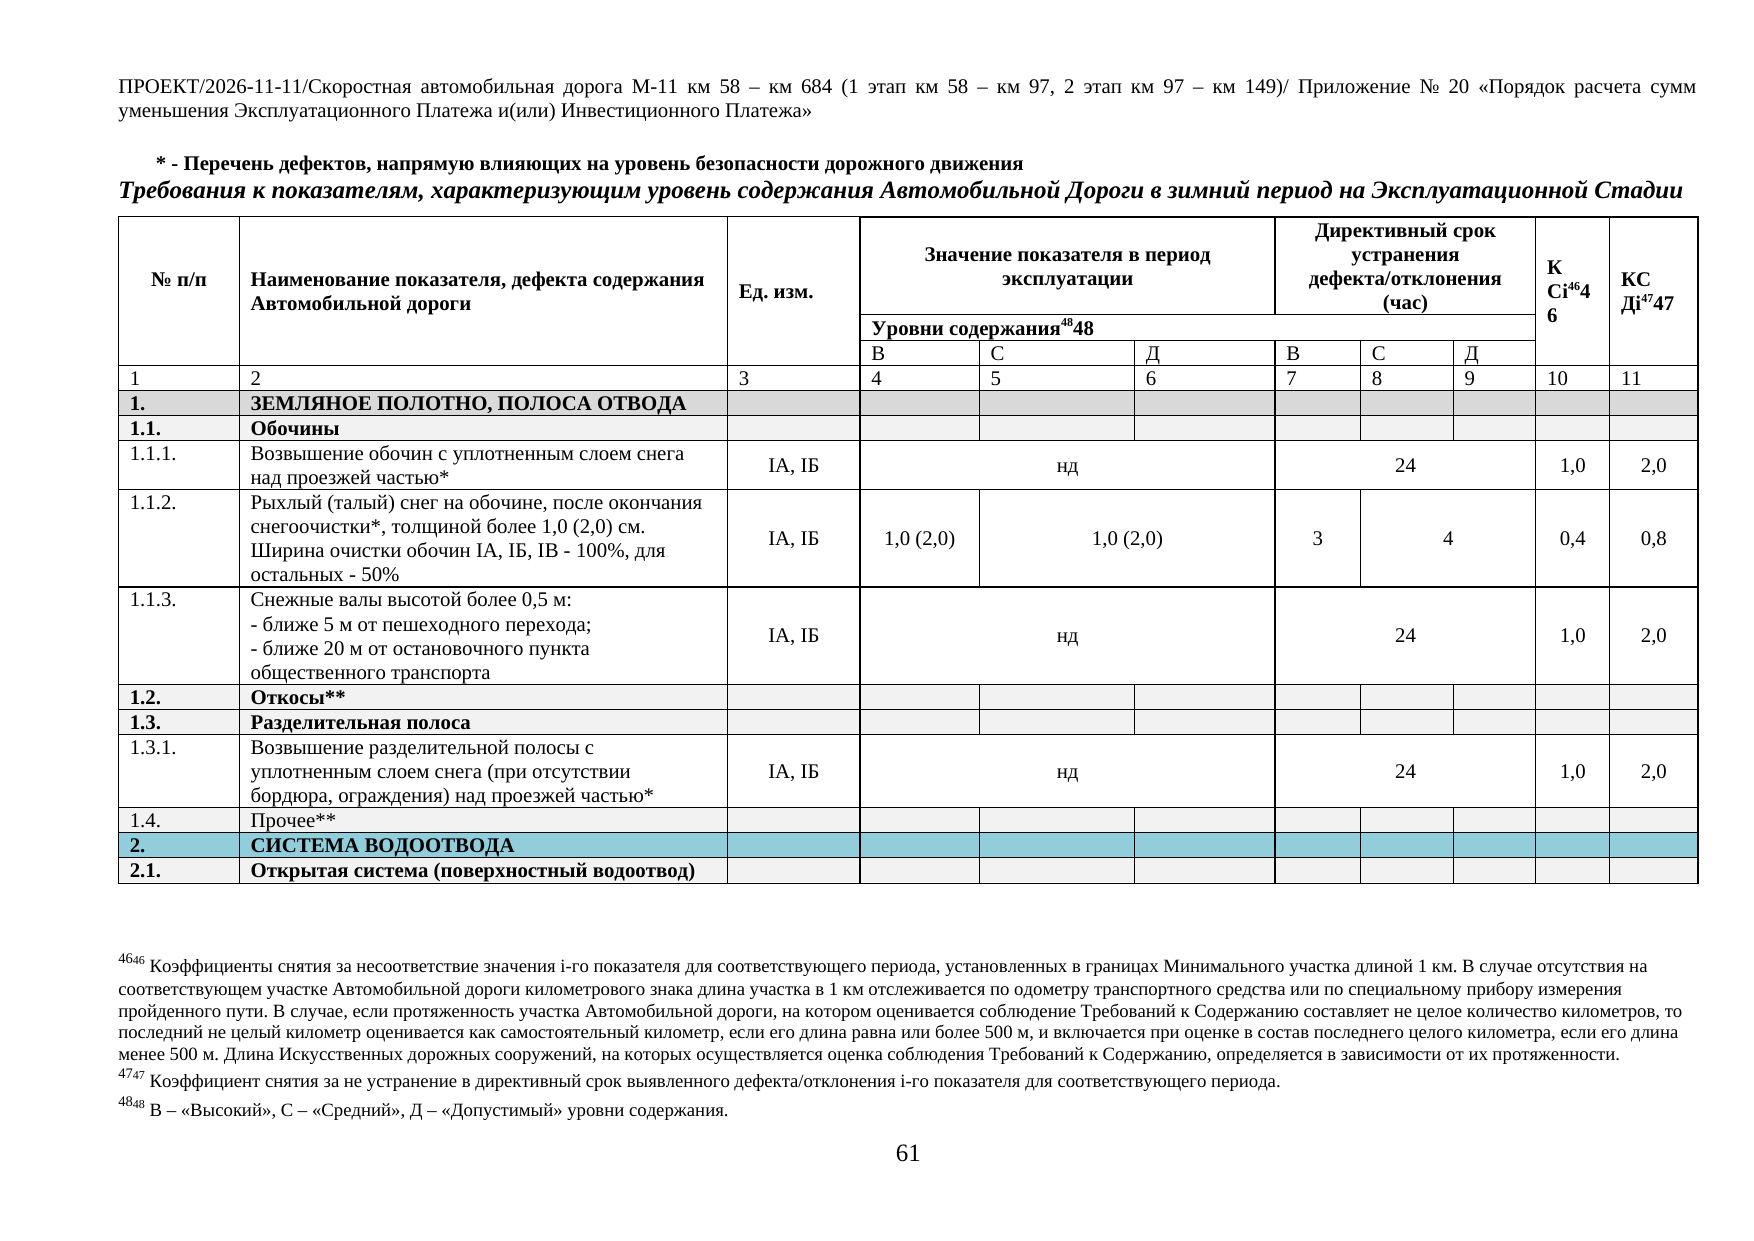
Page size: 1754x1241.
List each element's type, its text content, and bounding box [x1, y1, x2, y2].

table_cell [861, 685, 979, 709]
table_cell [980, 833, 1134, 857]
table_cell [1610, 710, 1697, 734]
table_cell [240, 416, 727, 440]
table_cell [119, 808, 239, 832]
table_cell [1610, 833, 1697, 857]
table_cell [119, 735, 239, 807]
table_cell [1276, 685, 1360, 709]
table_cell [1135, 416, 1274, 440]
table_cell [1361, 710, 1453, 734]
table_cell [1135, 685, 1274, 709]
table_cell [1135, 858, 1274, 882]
text * - Перечень дефектов, напрямую влияющих на уровень безопасности дорожного движения [156, 151, 1698, 175]
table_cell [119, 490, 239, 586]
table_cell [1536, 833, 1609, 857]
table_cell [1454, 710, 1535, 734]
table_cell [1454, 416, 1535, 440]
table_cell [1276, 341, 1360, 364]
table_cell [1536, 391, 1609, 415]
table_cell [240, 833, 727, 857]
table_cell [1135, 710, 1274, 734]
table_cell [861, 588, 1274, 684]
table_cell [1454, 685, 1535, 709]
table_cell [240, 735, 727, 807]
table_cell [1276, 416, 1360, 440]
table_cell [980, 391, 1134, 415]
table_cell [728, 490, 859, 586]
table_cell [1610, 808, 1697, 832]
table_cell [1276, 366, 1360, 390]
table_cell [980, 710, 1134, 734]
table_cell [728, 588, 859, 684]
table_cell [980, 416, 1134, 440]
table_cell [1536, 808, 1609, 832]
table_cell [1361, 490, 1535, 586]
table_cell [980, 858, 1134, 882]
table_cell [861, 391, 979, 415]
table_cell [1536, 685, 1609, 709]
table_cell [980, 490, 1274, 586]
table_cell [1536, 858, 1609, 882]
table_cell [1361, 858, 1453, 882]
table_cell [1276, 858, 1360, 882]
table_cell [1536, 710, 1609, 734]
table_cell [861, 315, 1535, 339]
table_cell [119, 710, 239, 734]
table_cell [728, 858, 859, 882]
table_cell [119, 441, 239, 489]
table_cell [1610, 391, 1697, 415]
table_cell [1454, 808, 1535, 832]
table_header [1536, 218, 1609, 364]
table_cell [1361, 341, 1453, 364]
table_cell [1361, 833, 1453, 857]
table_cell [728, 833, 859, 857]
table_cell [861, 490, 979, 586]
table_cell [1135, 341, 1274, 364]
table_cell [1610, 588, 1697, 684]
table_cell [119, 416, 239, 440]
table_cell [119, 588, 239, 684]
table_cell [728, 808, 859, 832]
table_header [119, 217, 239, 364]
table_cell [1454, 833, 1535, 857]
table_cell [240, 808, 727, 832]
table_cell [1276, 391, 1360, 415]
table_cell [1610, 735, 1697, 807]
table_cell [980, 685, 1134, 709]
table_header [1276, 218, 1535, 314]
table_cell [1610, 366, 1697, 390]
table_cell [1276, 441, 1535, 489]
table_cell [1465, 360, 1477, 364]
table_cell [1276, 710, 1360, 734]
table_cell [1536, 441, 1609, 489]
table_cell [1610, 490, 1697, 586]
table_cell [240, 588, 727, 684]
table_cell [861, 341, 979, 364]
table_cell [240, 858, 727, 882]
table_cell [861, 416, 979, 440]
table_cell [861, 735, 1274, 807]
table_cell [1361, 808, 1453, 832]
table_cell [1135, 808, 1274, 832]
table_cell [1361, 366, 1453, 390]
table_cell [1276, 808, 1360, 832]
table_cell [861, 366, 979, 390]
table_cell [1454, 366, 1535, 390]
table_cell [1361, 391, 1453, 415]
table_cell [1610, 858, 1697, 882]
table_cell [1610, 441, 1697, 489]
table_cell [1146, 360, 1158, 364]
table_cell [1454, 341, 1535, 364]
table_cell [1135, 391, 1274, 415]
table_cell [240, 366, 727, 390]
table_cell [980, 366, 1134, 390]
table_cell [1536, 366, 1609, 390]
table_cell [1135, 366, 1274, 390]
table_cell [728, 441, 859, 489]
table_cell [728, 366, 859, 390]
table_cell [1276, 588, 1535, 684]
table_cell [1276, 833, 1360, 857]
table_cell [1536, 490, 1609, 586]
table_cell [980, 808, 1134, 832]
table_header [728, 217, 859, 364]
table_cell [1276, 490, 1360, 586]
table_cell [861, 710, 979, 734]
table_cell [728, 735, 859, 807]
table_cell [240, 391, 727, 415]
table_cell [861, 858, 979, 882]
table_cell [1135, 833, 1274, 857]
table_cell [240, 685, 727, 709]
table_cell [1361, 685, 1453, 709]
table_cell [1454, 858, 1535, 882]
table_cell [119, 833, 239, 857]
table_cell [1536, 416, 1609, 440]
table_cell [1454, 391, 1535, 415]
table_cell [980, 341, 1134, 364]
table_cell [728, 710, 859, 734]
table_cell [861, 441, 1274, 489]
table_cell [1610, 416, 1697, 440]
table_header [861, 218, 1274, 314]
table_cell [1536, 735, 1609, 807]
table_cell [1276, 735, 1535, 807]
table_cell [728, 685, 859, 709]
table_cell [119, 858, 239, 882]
text Требования к показателям, характеризующим уровень содержания Автомобильной Дороги в зимний период на Эксплуатационной Стадии [118, 175, 1698, 203]
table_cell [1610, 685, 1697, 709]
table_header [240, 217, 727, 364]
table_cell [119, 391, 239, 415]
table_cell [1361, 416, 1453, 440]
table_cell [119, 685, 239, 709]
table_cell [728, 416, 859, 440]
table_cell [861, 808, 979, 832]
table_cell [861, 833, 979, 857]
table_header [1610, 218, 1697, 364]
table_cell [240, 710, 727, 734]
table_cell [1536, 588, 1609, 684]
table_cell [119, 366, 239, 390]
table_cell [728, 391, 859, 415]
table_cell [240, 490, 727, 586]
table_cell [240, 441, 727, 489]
